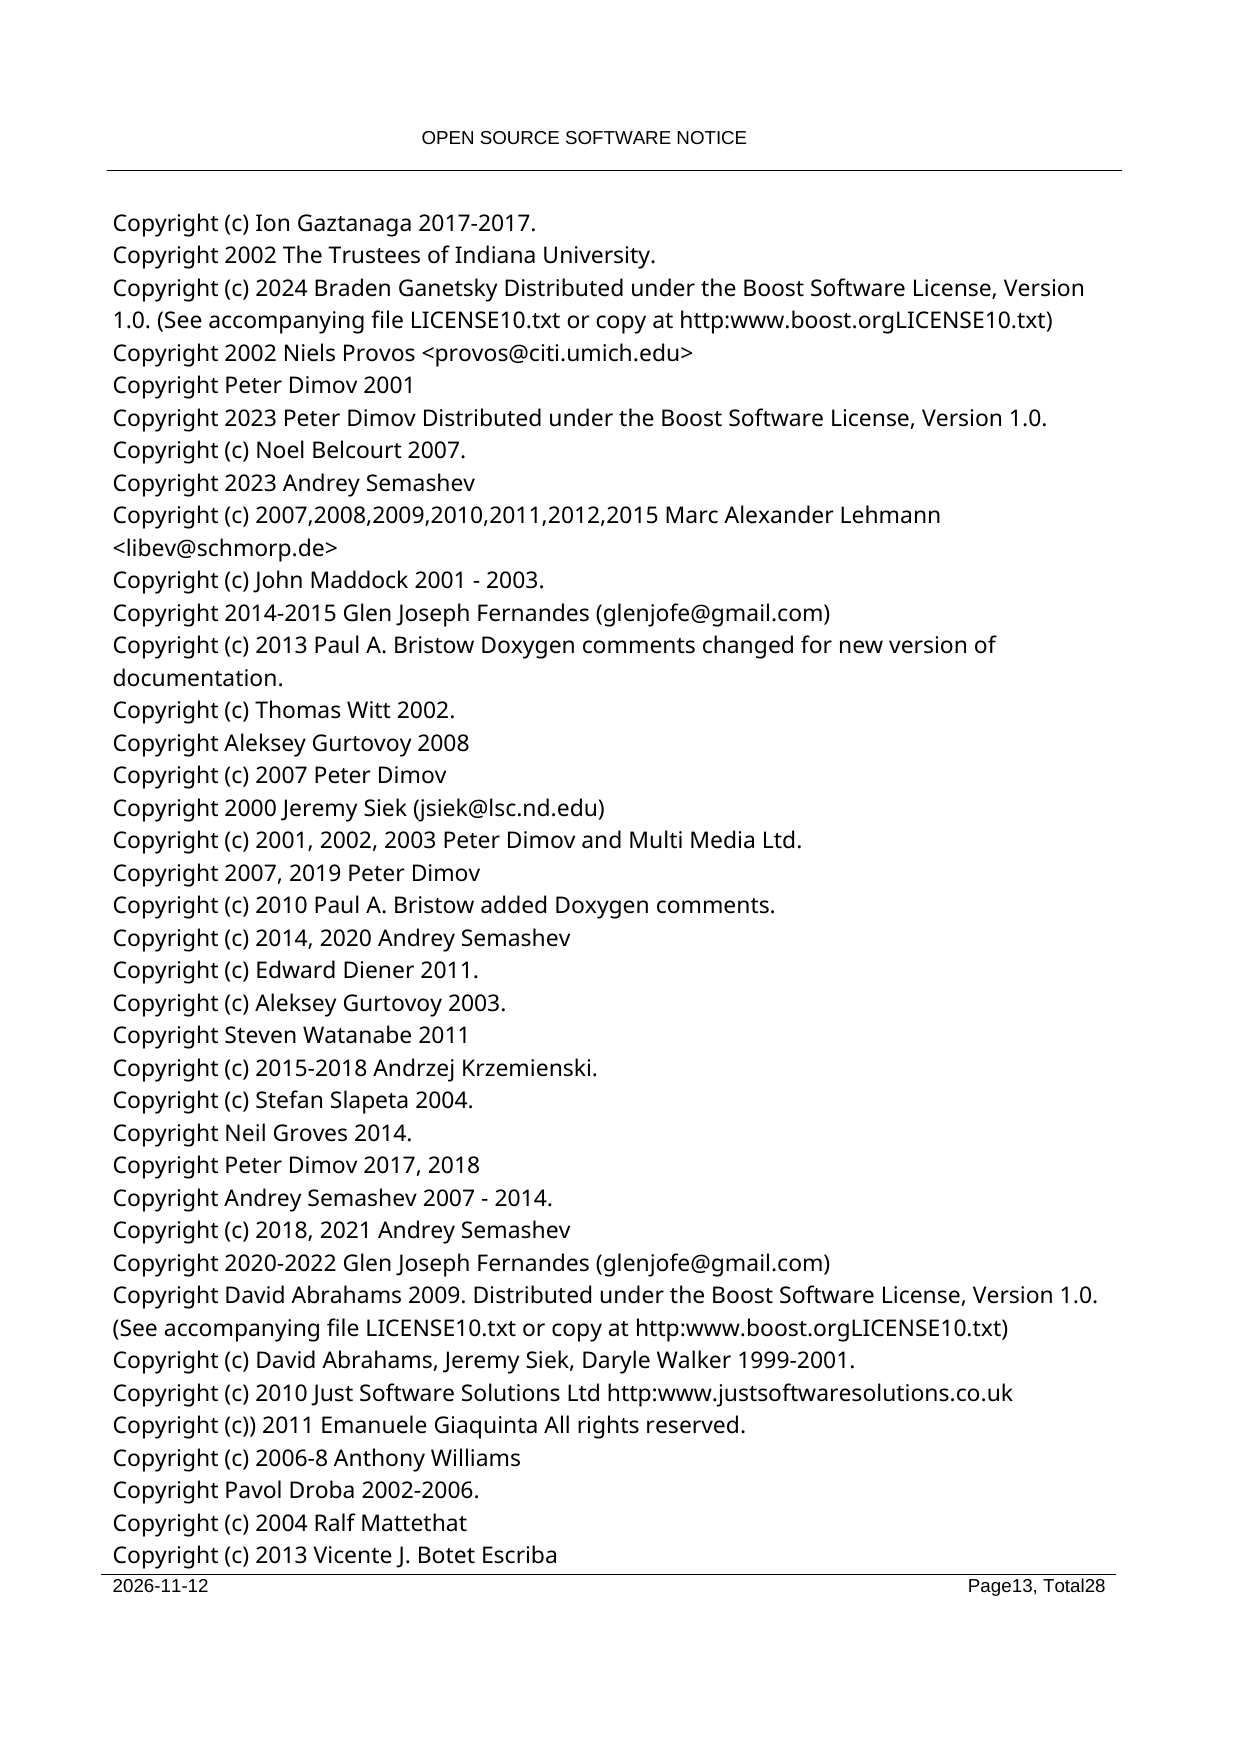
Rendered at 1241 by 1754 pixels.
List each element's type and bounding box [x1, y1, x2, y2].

text [112, 206, 1128, 1571]
